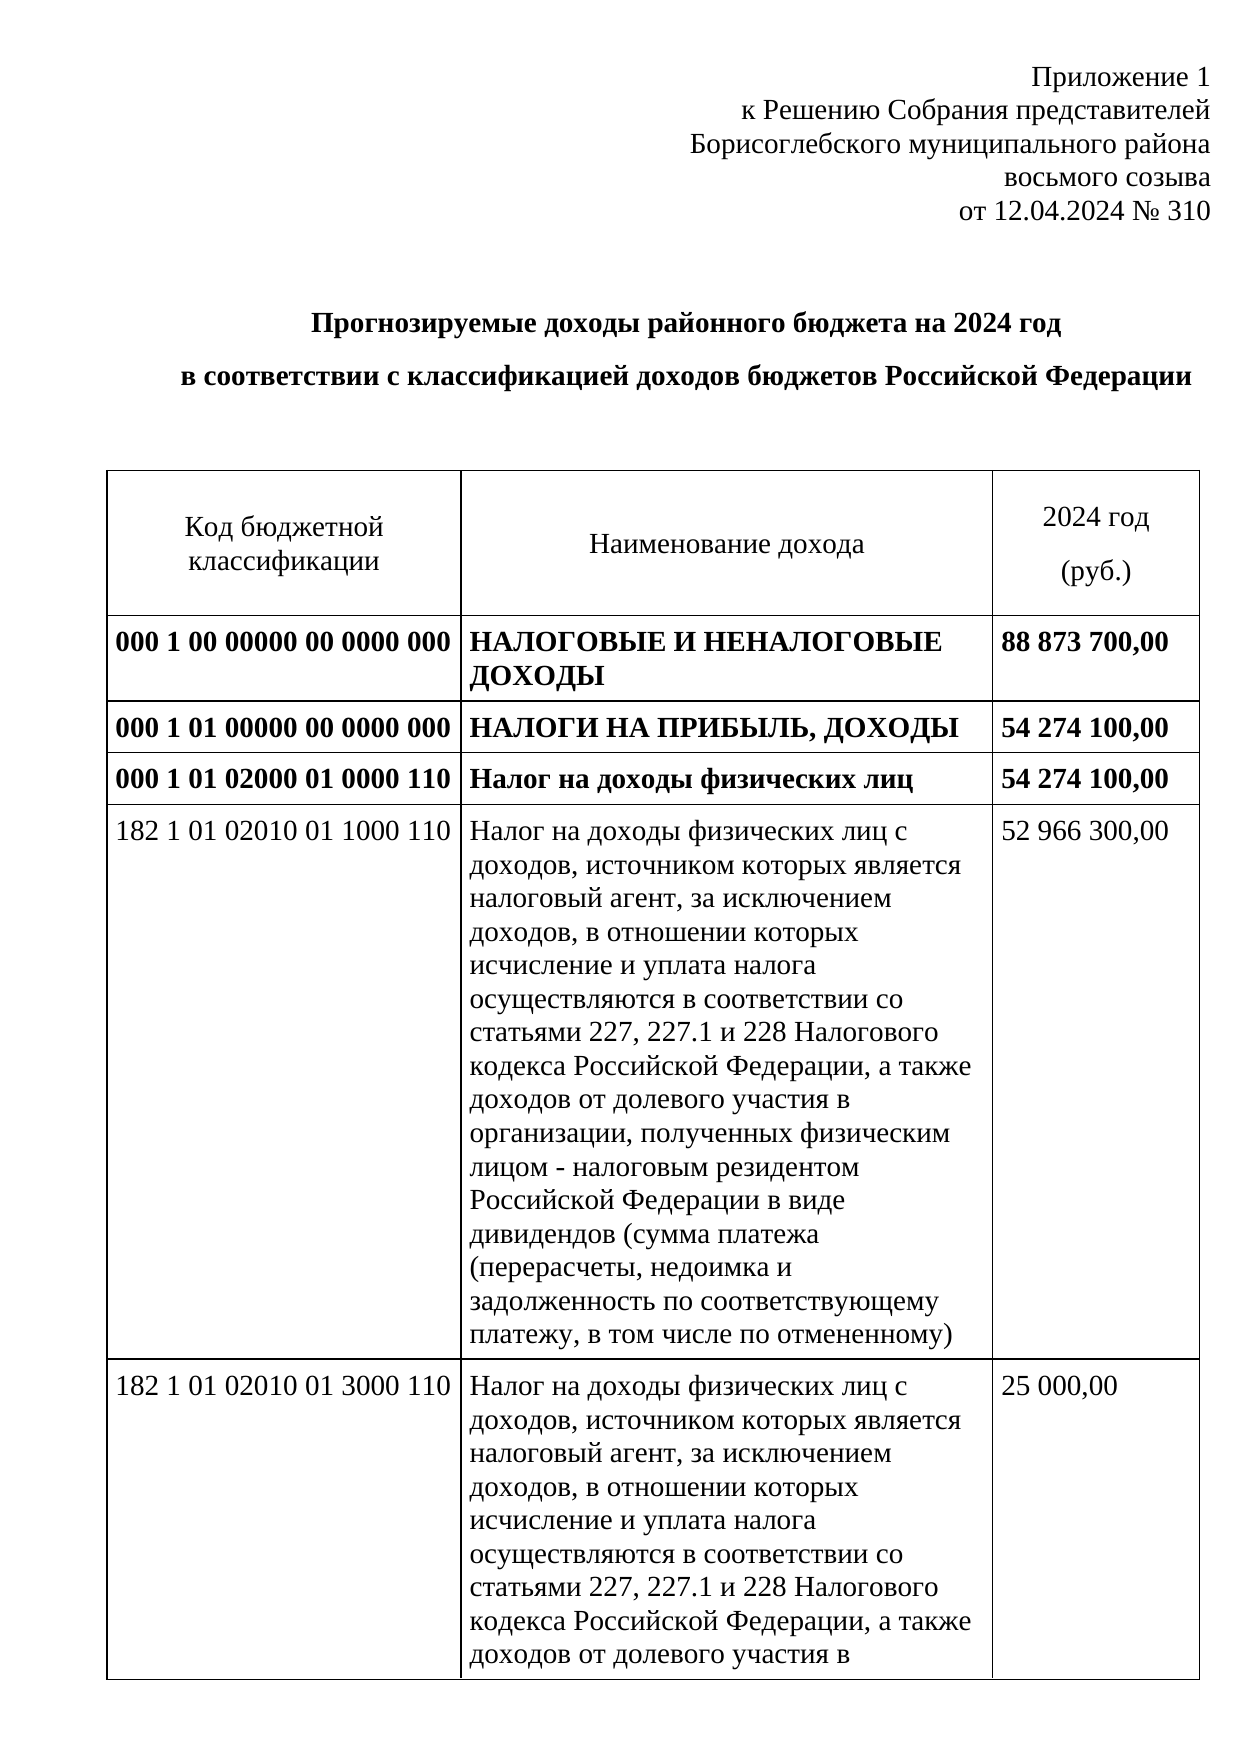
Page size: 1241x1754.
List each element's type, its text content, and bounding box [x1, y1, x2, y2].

table_cell НАЛОГИ НА ПРИБЫЛЬ, ДОХОДЫ [462, 702, 992, 752]
table_header Прогнозируемые доходы районного бюджета на 2024 год в соответствии с классификацией доходов бюджетов Российской Федерации [118, 285, 1211, 470]
table_cell 54 274 100,00 [993, 753, 1199, 803]
table_cell Налог на доходы физических лиц с доходов, источником которых является налоговый агент, за исключением доходов, в отношении которых исчисление и уплата налога осуществляются в соответствии со статьями 227, 227.1 и 228 Налогового кодекса Российской Федерации, а также доходов от долевого участия в организации, полученных физическим лицом - налоговым резидентом Российской Федерации в виде дивидендов (сумма платежа (перерасчеты, недоимка и задолженность по соответствующему платежу, в том числе по отмененному) [462, 805, 992, 1358]
table_cell 25 000,00 [993, 1360, 1199, 1678]
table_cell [108, 1360, 460, 1678]
table_cell НАЛОГОВЫЕ И НЕНАЛОГОВЫЕ ДОХОДЫ [462, 616, 992, 700]
table_cell Налог на доходы физических лиц [462, 753, 992, 803]
table_cell 182 1 01 02010 01 1000 110 [108, 805, 460, 1358]
table_cell 88 873 700,00 [993, 616, 1199, 700]
table_cell 52 966 300,00 [993, 805, 1199, 1358]
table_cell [462, 1360, 992, 1678]
table_cell 000 1 00 00000 00 0000 000 [108, 616, 460, 700]
table_header [462, 471, 992, 614]
table_cell 000 1 01 02000 01 0000 110 [108, 753, 460, 803]
table_header [993, 471, 1199, 614]
table_cell 54 274 100,00 [993, 702, 1199, 752]
table_header [108, 471, 460, 614]
table_cell 000 1 01 00000 00 0000 000 [108, 702, 460, 752]
table_header Приложение 1 к Решению Собрания представителей Борисоглебского муниципального района восьмого созыва от 12.04.2024 № 310 [118, 59, 1211, 285]
